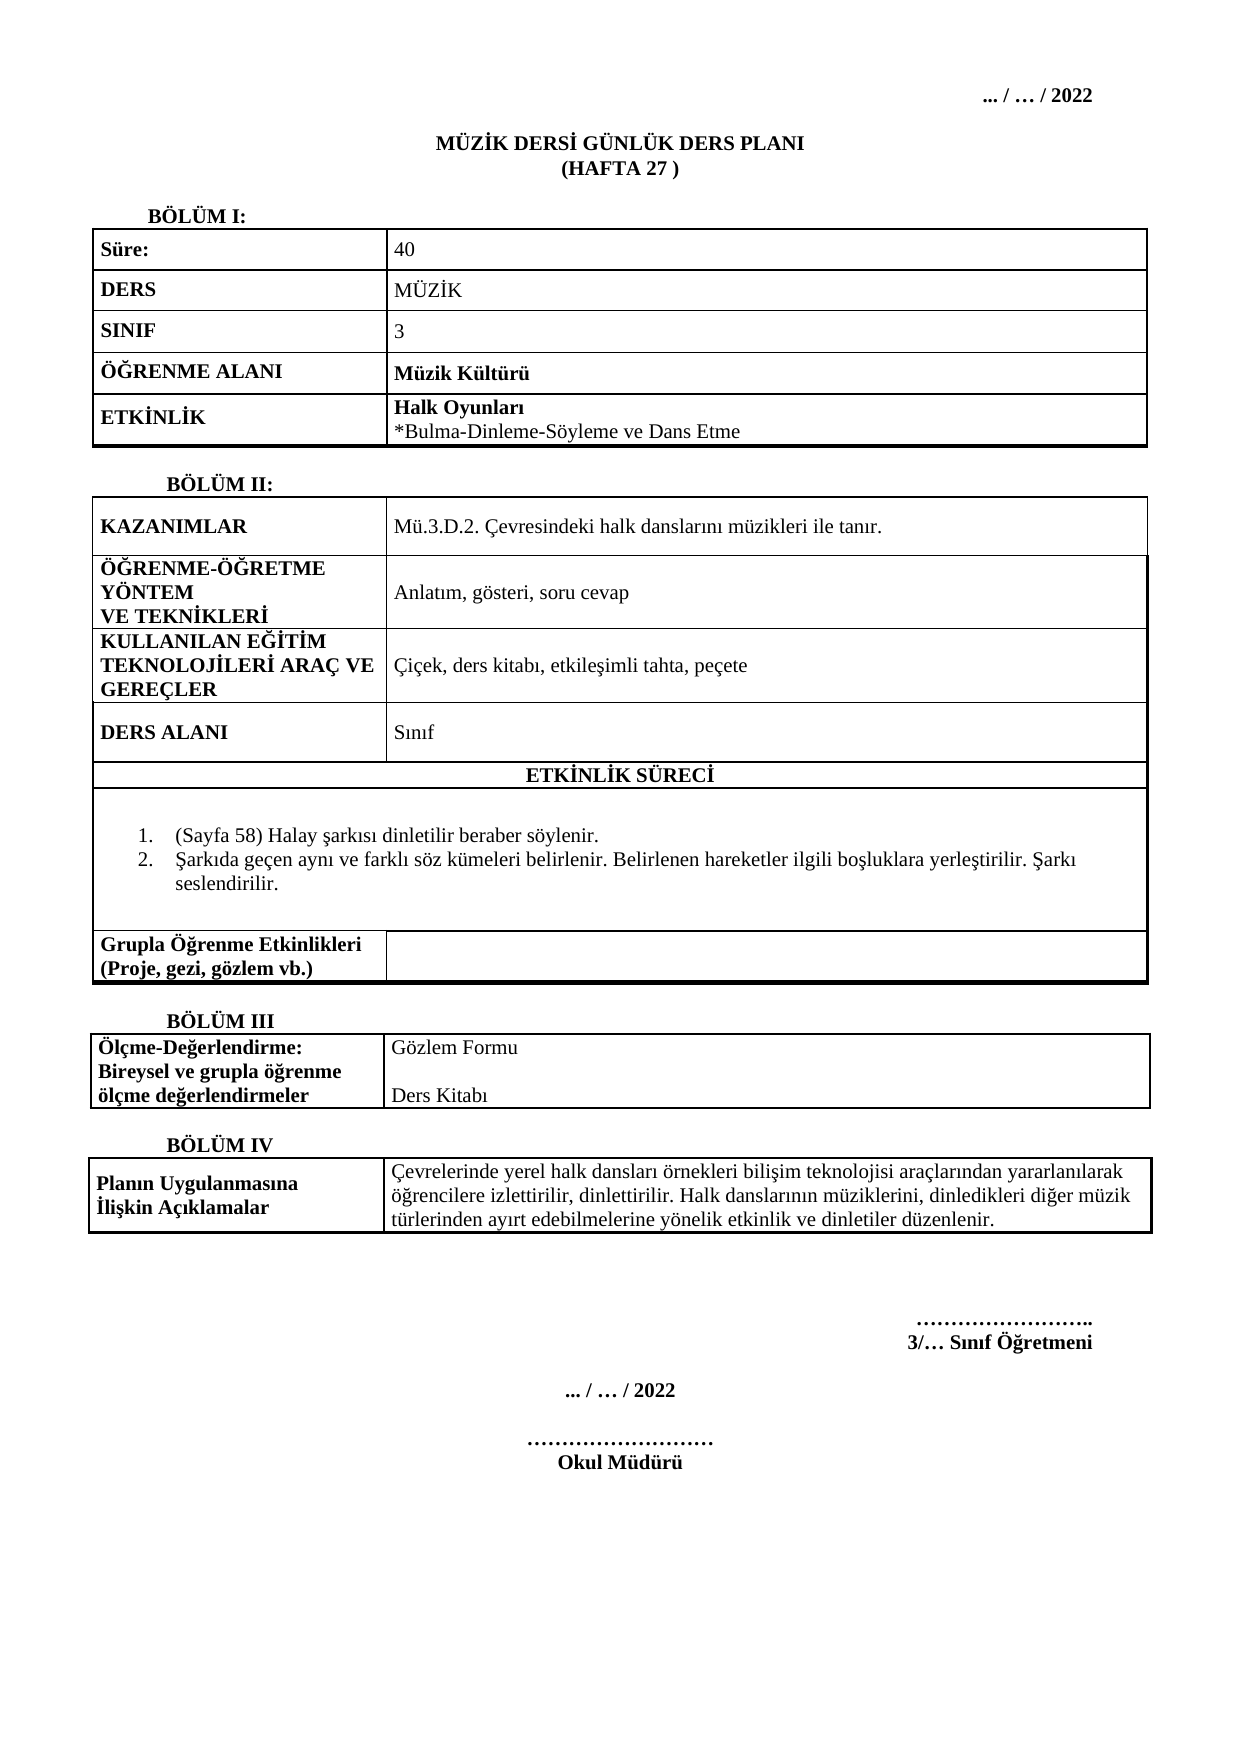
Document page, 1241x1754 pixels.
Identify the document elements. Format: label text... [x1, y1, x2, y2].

table_cell [387, 932, 1146, 980]
subtitle BÖLÜM III [148, 1009, 1093, 1033]
text BÖLÜM I: [148, 203, 1093, 228]
table_cell SINIF [94, 311, 386, 352]
table_cell Müzik Kültürü [388, 353, 1146, 393]
text ……………………… [148, 1426, 1093, 1450]
table_header Çevrelerinde yerel halk dansları örnekleri bilişim teknolojisi araçlarından yararlanılarak öğrencilere izlettirilir, dinlettirilir. Halk danslarının müziklerini, dinledikleri diğer müzik türlerinden ayırt edebilmelerine yönelik etkinlik ve dinletiler düzenlenir. [385, 1159, 1150, 1231]
table_header Gözlem Formu Ders Kitabı [385, 1035, 1149, 1107]
table_cell 3 [388, 311, 1146, 352]
text BÖLÜM II: [148, 472, 1093, 496]
table_cell ETKİNLİK [94, 395, 386, 444]
table_cell ÖĞRENME ALANI [94, 353, 386, 393]
table_cell Çiçek, ders kitabı, etkileşimli tahta, peçete [387, 629, 1146, 701]
table_cell DERS [94, 271, 386, 310]
text MÜZİK DERSİ GÜNLÜK DERS PLANI [148, 131, 1093, 155]
table_header KAZANIMLAR [93, 498, 386, 555]
text (HAFTA 27 ) [148, 155, 1093, 179]
text ... / … / 2022 [148, 1378, 1093, 1402]
table_cell MÜZİK [388, 271, 1146, 310]
table_header 40 [388, 230, 1146, 269]
text …………………….. [148, 1306, 1093, 1330]
table_cell ETKİNLİK SÜRECİ [94, 763, 1146, 787]
table_cell (Sayfa 58) Halay şarkısı dinletilir beraber söylenir. Şarkıda geçen aynı ve farklı söz kümeleri belirlenir. Belirlenen hareketler ilgili boşluklara yerleştirilir. Şarkı seslendirilir. [94, 789, 1146, 930]
table_cell DERS ALANI [94, 703, 386, 761]
table_header Süre: [94, 230, 386, 269]
table_cell Halk Oyunları *Bulma-Dinleme-Söyleme ve Dans Etme [388, 395, 1146, 444]
table_header Ölçme-Değerlendirme: Bireysel ve grupla öğrenme ölçme değerlendirmeler [92, 1035, 383, 1107]
text ... / … / 2022 [148, 83, 1093, 107]
table_cell KULLANILAN EĞİTİM TEKNOLOJİLERİ ARAÇ VE GEREÇLER [93, 629, 386, 701]
text 3/… Sınıf Öğretmeni [148, 1330, 1093, 1354]
table_header Mü.3.D.2. Çevresindeki halk danslarını müzikleri ile tanır. [387, 498, 1147, 555]
text Okul Müdürü [148, 1450, 1093, 1474]
table_cell Grupla Öğrenme Etkinlikleri (Proje, gezi, gözlem vb.) [94, 931, 386, 980]
table_cell Sınıf [387, 703, 1146, 761]
table_cell Anlatım, gösteri, soru cevap [387, 556, 1146, 628]
table_header Planın Uygulanmasına İlişkin Açıklamalar [90, 1159, 383, 1231]
subtitle BÖLÜM IV [148, 1133, 1093, 1157]
table_cell ÖĞRENME-ÖĞRETME YÖNTEM VE TEKNİKLERİ [93, 556, 386, 628]
